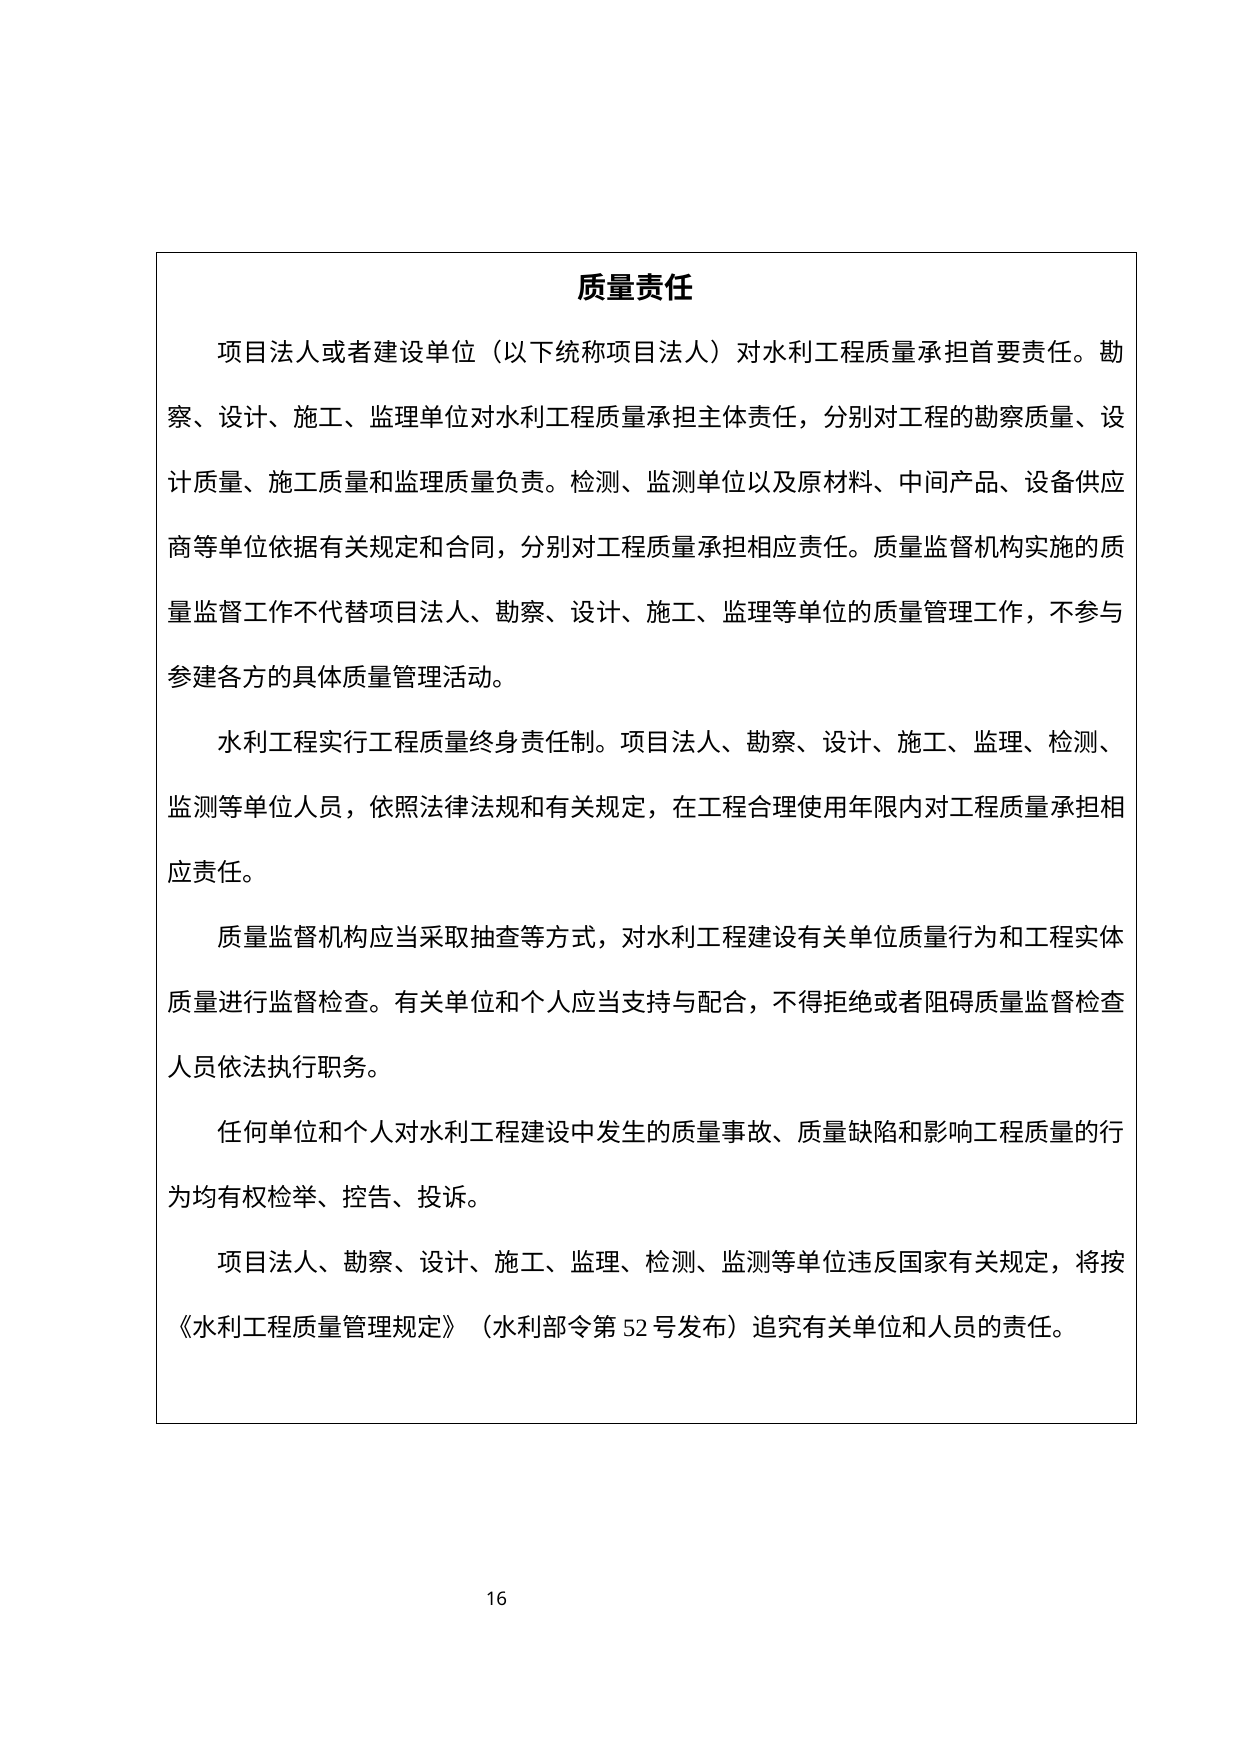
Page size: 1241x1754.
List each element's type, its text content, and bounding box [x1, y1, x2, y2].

table_header 质量责任 项目法人或者建设单位（以下统称项目法人）对水利工程质量承担首要责任。勘察、设计、施工、监理单位对水利工程质量承担主体责任，分别对工程的勘察质量、设计质量、施工质量和监理质量负责。检测、监测单位以及原材料、中间产品、设备供应商等单位依据有关规定和合同，分别对工程质量承担相应责任。质量监督机构实施的质量监督工作不代替项目法人、勘察、设计、施工、监理等单位的质量管理工作，不参与参建各方的具体质量管理活动。 水利工程实行工程质量终身责任制。项目法人、勘察、设计、施工、监理、检测、监测等单位人员，依照法律法规和有关规定，在工程合理使用年限内对工程质量承担相应责任。 质量监督机构应当采取抽查等方式，对水利工程建设有关单位质量行为和工程实体质量进行监督检查。有关单位和个人应当支持与配合，不得拒绝或者阻碍质量监督检查人员依法执行职务。 任何单位和个人对水利工程建设中发生的质量事故、质量缺陷和影响工程质量的行为均有权检举、控告、投诉。 项目法人、勘察、设计、施工、监理、检测、监测等单位违反国家有关规定，将按《水利工程质量管理规定》（水利部令第52号发布）追究有关单位和人员的责任。 [157, 253, 1136, 1423]
